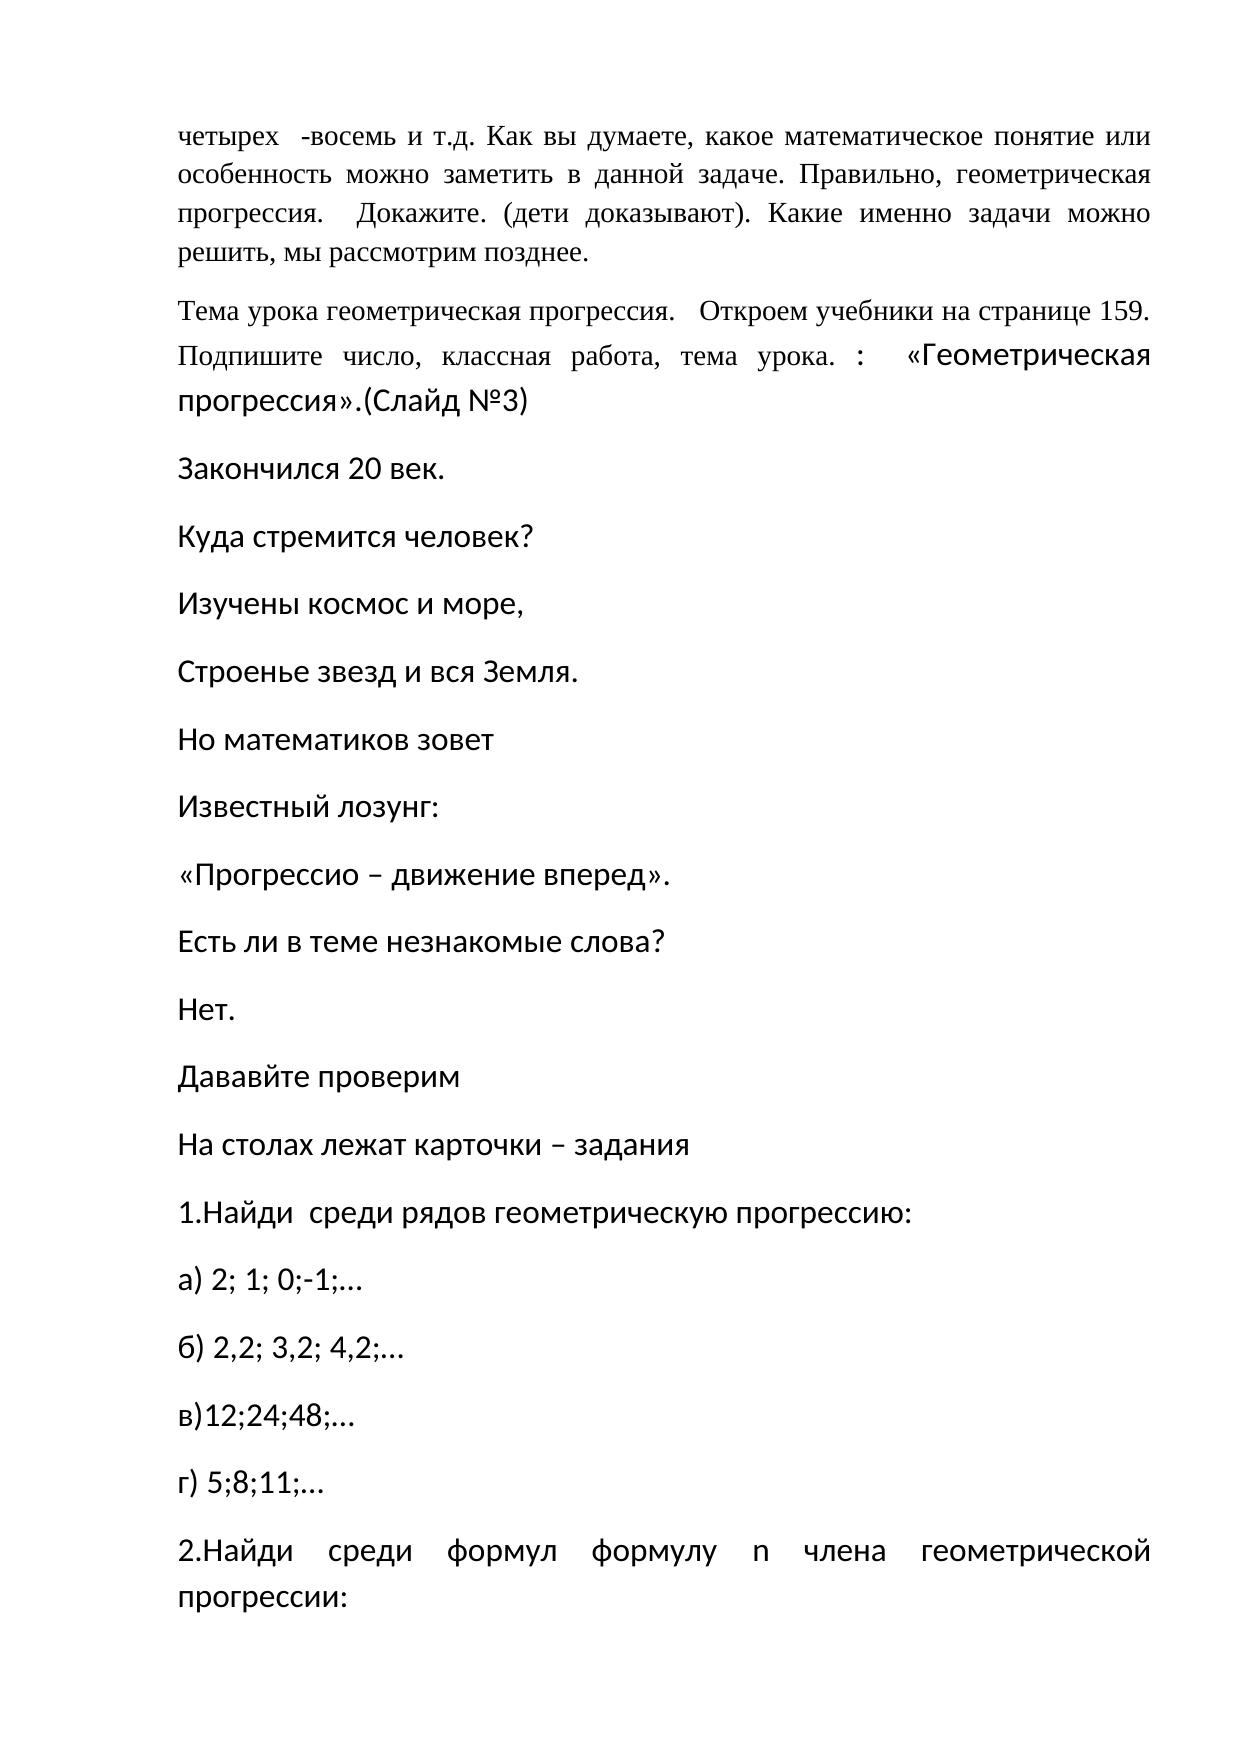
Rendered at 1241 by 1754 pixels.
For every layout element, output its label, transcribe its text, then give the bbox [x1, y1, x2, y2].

text а) 2; 1; 0;-1;… [177, 1258, 1152, 1299]
text 1.Найди среди рядов геометрическую прогрессию: [177, 1191, 1152, 1231]
text Но математиков зовет [177, 717, 1152, 758]
text 2.Найди среди формул формулу n члена геометрической прогрессии: [177, 1529, 1152, 1616]
text На столах лежат карточки – задания [177, 1123, 1152, 1164]
text г) 5;8;11;… [177, 1461, 1152, 1502]
text б) 2,2; 3,2; 4,2;… [177, 1326, 1152, 1367]
text Закончился 20 век. [177, 447, 1152, 488]
text Нет. [177, 988, 1152, 1029]
text Дававйте проверим [177, 1056, 1152, 1096]
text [177, 118, 1152, 267]
text Тема урока геометрическая прогрессия. Откроем учебники на странице 159. Подпишите число, классная работа, тема урока. : «Геометрическая прогрессия».(Слайд №3) [177, 293, 1152, 420]
text Куда стремится человек? [177, 515, 1152, 555]
text в)12;24;48;… [177, 1393, 1152, 1434]
text Строенье звезд и вся Земля. [177, 650, 1152, 691]
text Есть ли в теме незнакомые слова? [177, 920, 1152, 961]
text «Прогрессио – движение вперед». [177, 853, 1152, 893]
text Изучены космос и море, [177, 582, 1152, 623]
text Известный лозунг: [177, 785, 1152, 826]
